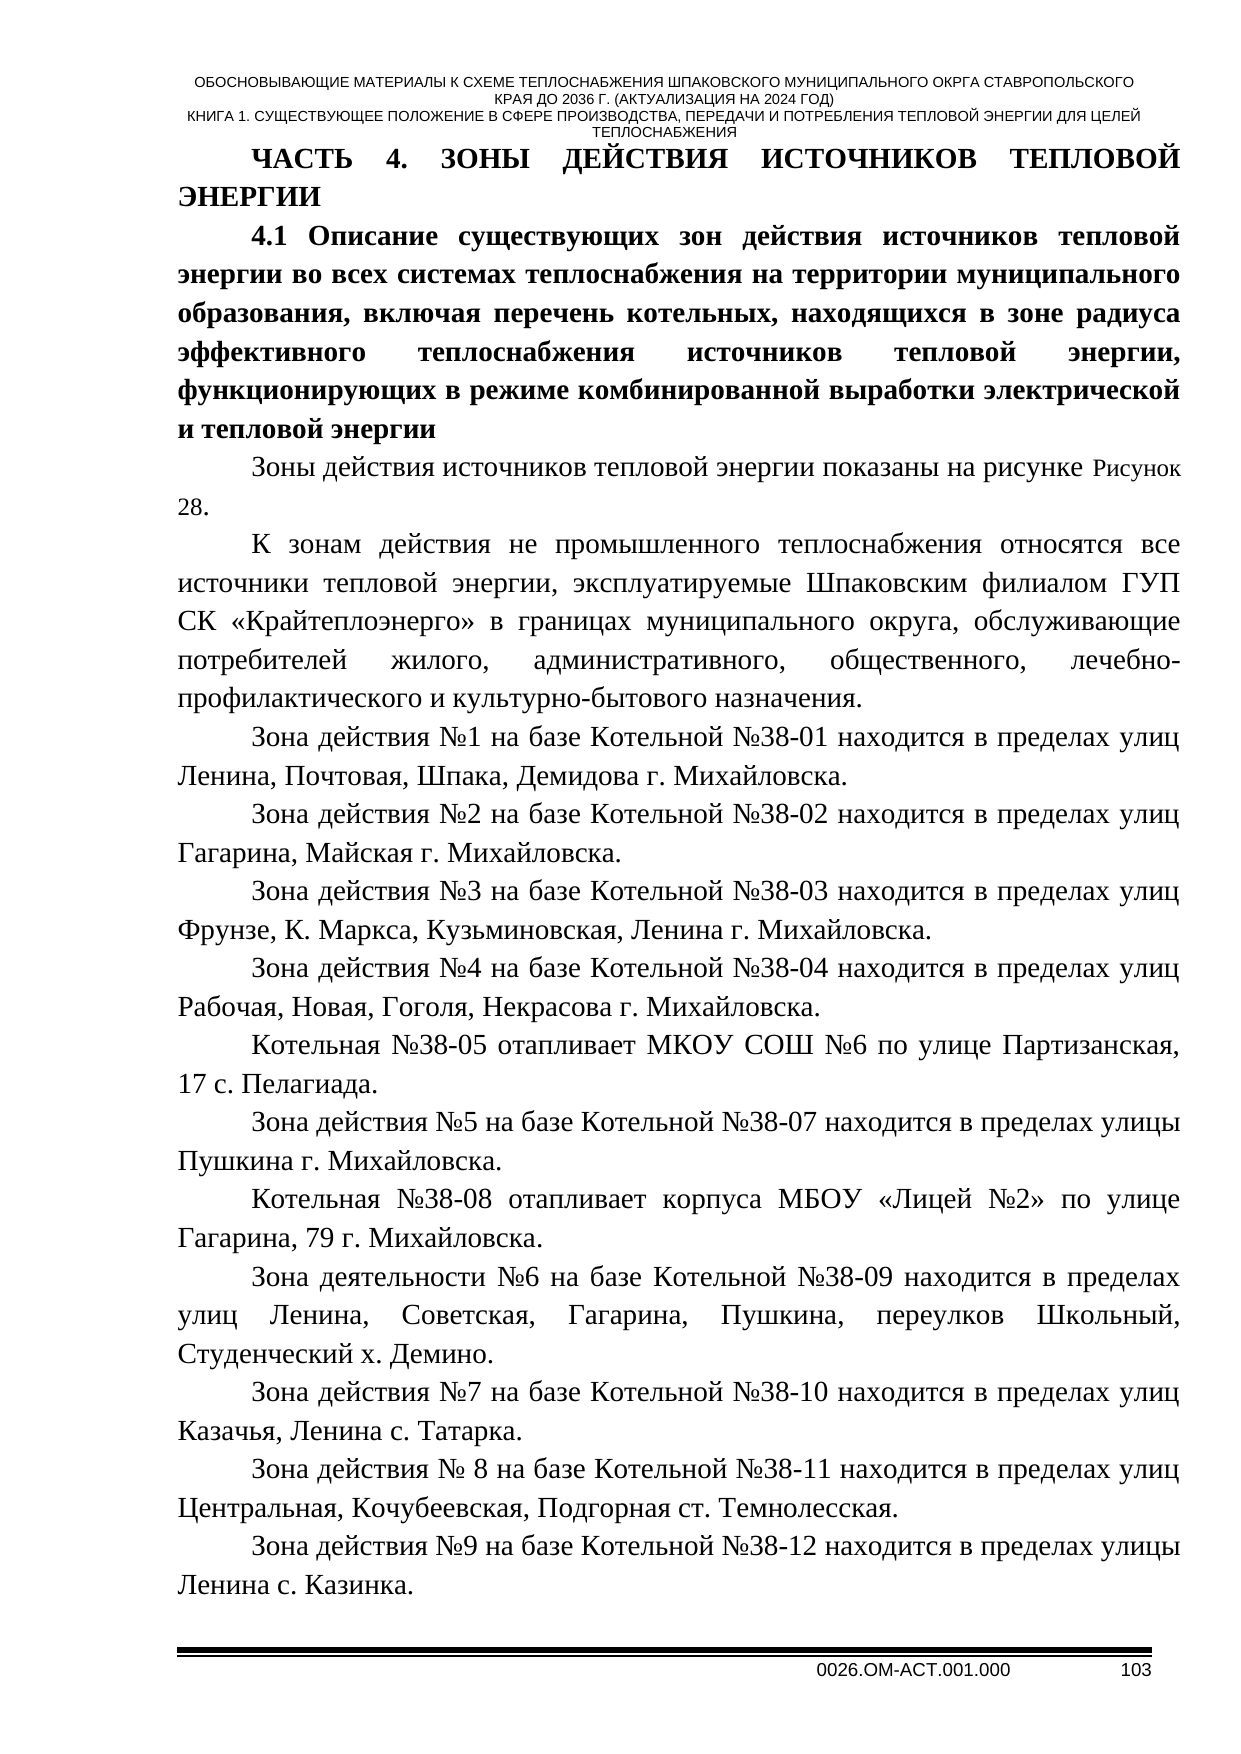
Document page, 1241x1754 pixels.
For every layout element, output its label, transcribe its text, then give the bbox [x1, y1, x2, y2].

text Зона действия №4 на базе Котельной №38-04 находится в пределах улиц Рабочая, Новая, Гоголя, Некрасова г. Михайловска. [177, 950, 1181, 1022]
text Котельная №38-08 отапливает корпуса МБОУ «Лицей №2» по улице Гагарина, 79 г. Михайловска. [177, 1182, 1181, 1254]
text Зона действия №7 на базе Котельной №38-10 находится в пределах улиц Казачья, Ленина с. Татарка. [177, 1374, 1181, 1446]
text Зона действия №9 на базе Котельной №38-12 находится в пределах улицы Ленина с. Казинка. [177, 1528, 1181, 1601]
text Зона действия №5 на базе Котельной №38-07 находится в пределах улицы Пушкина г. Михайловска. [177, 1104, 1181, 1177]
text Зона действия №3 на базе Котельной №38-03 находится в пределах улиц Фрунзе, К. Маркса, Кузьминовская, Ленина г. Михайловска. [177, 873, 1181, 945]
text Зона деятельности №6 на базе Котельной №38-09 находится в пределах улиц Ленина, Советская, Гагарина, Пушкина, переулков Школьный, Студенческий х. Демино. [177, 1259, 1181, 1369]
text К зонам действия не промышленного теплоснабжения относятся все источники тепловой энергии, эксплуатируемые Шпаковским филиалом ГУП СК «Крайтеплоэнерго» в границах муниципального округа, обслуживающие потребителей жилого, административного, общественного, лечебно-профилактического и культурно-бытового назначения. [177, 526, 1181, 714]
text 4.1 Описание существующих зон действия источников тепловой энергии во всех системах теплоснабжения на территории муниципального образования, включая перечень котельных, находящихся в зоне радиуса эффективного теплоснабжения источников тепловой энергии, функционирующих в режиме комбинированной выработки электрической и тепловой энергии [177, 218, 1181, 444]
text Зона действия № 8 на базе Котельной №38-11 находится в пределах улиц Центральная, Кочубеевская, Подгорная ст. Темнолесская. [177, 1451, 1181, 1523]
text Зона действия №2 на базе Котельной №38-02 находится в пределах улиц Гагарина, Майская г. Михайловска. [177, 796, 1181, 868]
text Котельная №38-05 отапливает МКОУ СОШ №6 по улице Партизанская, 17 с. Пелагиада. [177, 1027, 1181, 1099]
subtitle ЧАСТЬ 4. ЗОНЫ ДЕЙСТВИЯ ИСТОЧНИКОВ ТЕПЛОВОЙ ЭНЕРГИИ [177, 141, 1181, 213]
text Зоны действия источников тепловой энергии показаны на рисунке Рисунок 28. [177, 449, 1181, 521]
text Зона действия №1 на базе Котельной №38-01 находится в пределах улиц Ленина, Почтовая, Шпака, Демидова г. Михайловска. [177, 719, 1181, 791]
